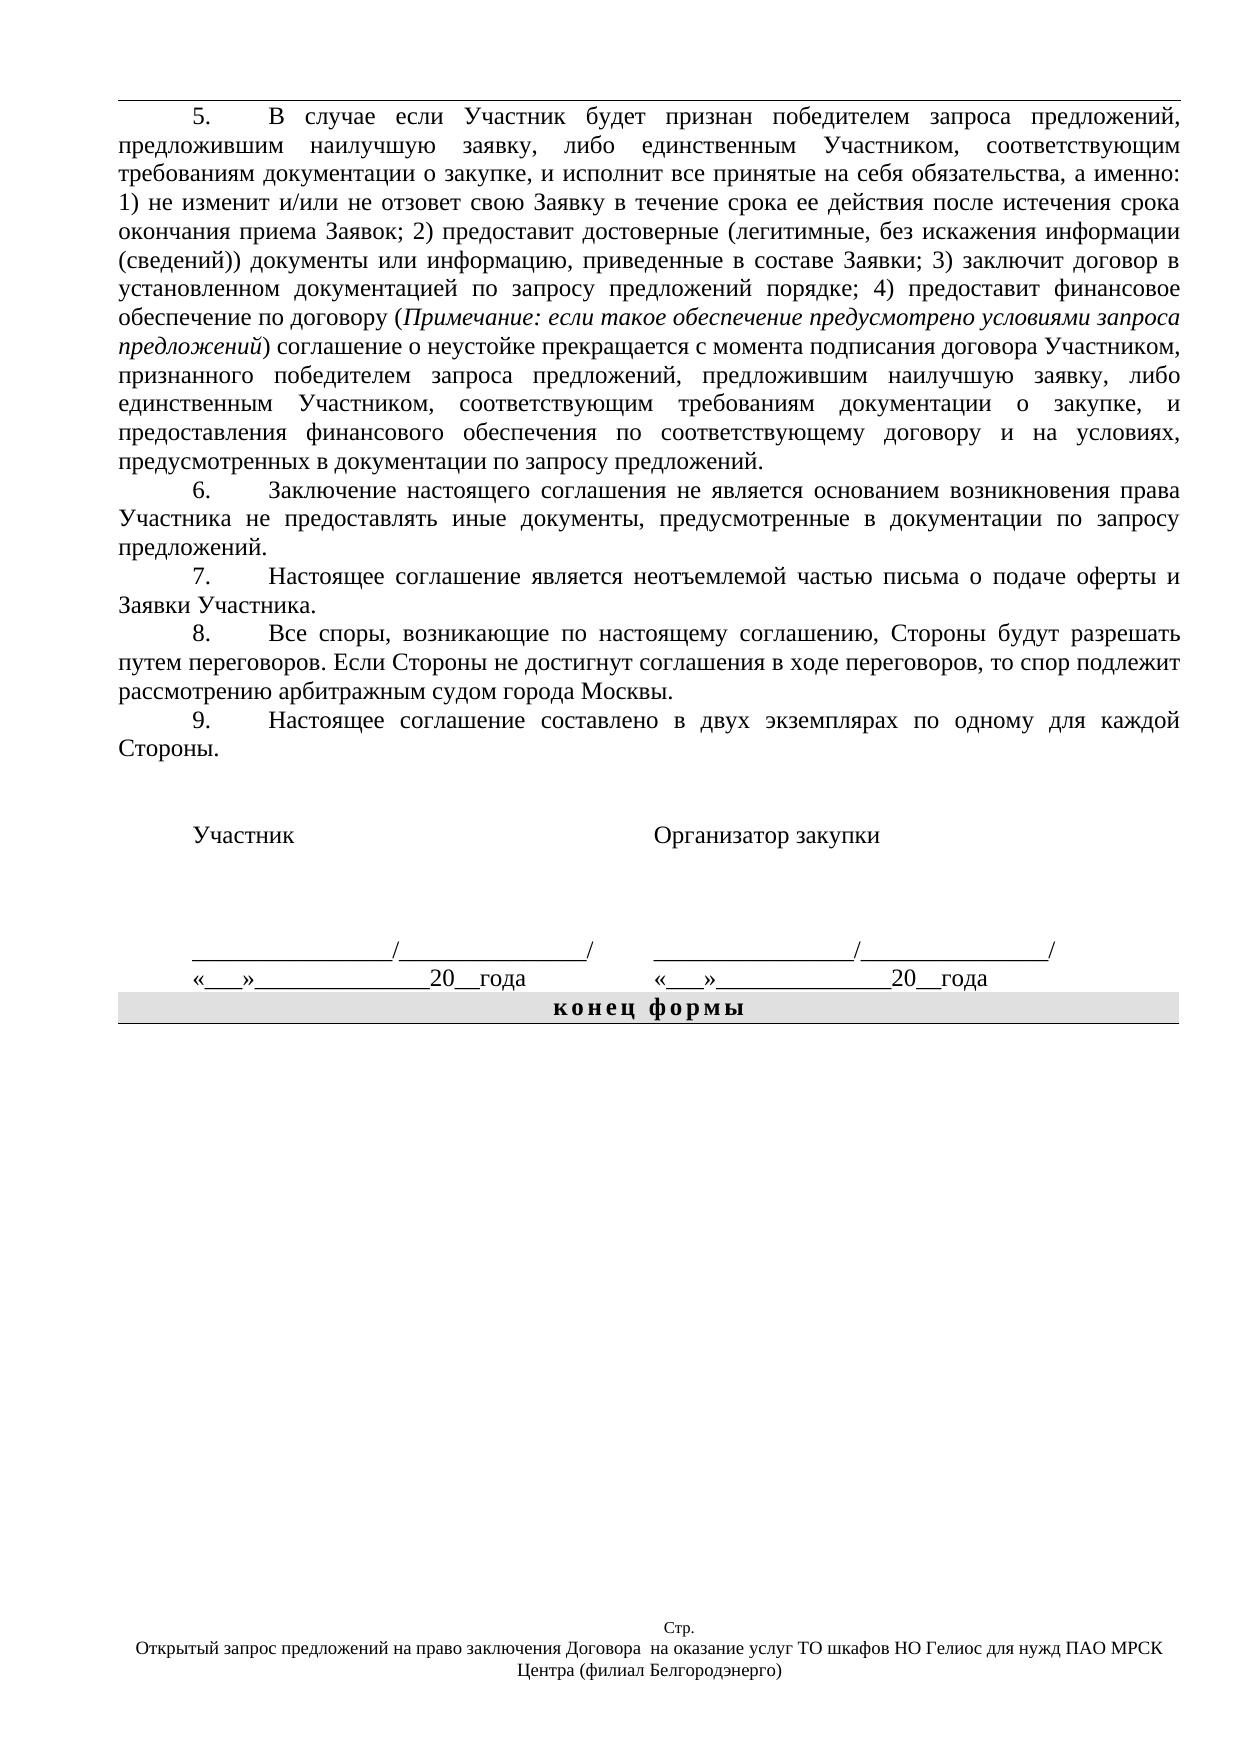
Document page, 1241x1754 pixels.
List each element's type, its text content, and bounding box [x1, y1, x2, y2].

table_header Участник [181, 820, 642, 848]
table_cell ________________/_______________/ «___»______________20__года [643, 849, 1104, 992]
table_cell ________________/_______________/ «___»______________20__года [181, 849, 642, 992]
list Заключение настоящего соглашения не является основанием возникновения права Участника не предоставлять иные документы, предусмотренные в документации по запросу предложений. [118, 475, 1181, 561]
list Все споры, возникающие по настоящему соглашению, Стороны будут разрешать путем переговоров. Если Стороны не достигнут соглашения в ходе переговоров, то спор подлежит рассмотрению арбитражным судом города Москвы. [118, 618, 1181, 705]
text конец формы [118, 992, 1179, 1023]
table_header Организатор закупки [643, 820, 1104, 848]
list В случае если Участник будет признан победителем запроса предложений, предложившим наилучшую заявку, либо единственным Участником, соответствующим требованиям документации о закупке, и исполнит все принятые на себя обязательства, а именно: 1) не изменит и/или не отзовет свою Заявку в течение срока ее действия после истечения срока окончания приема Заявок; 2) предоставит достоверные (легитимные, без искажения информации (сведений)) документы или информацию, приведенные в составе Заявки; 3) заключит договор в установленном документацией по запросу предложений порядке; 4) предоставит финансовое обеспечение по договору (Примечание: если такое обеспечение предусмотрено условиями запроса предложений) соглашение о неустойке прекращается с момента подписания договора Участником, признанного победителем запроса предложений, предложившим наилучшую заявку, либо единственным Участником, соответствующим требованиям документации о закупке, и предоставления финансового обеспечения по соответствующему договору и на условиях, предусмотренных в документации по запросу предложений. [118, 101, 1181, 475]
list Настоящее соглашение является неотъемлемой частью письма о подаче оферты и Заявки Участника. [118, 561, 1181, 618]
list Настоящее соглашение составлено в двух экземплярах по одному для каждой Стороны. [118, 705, 1181, 762]
